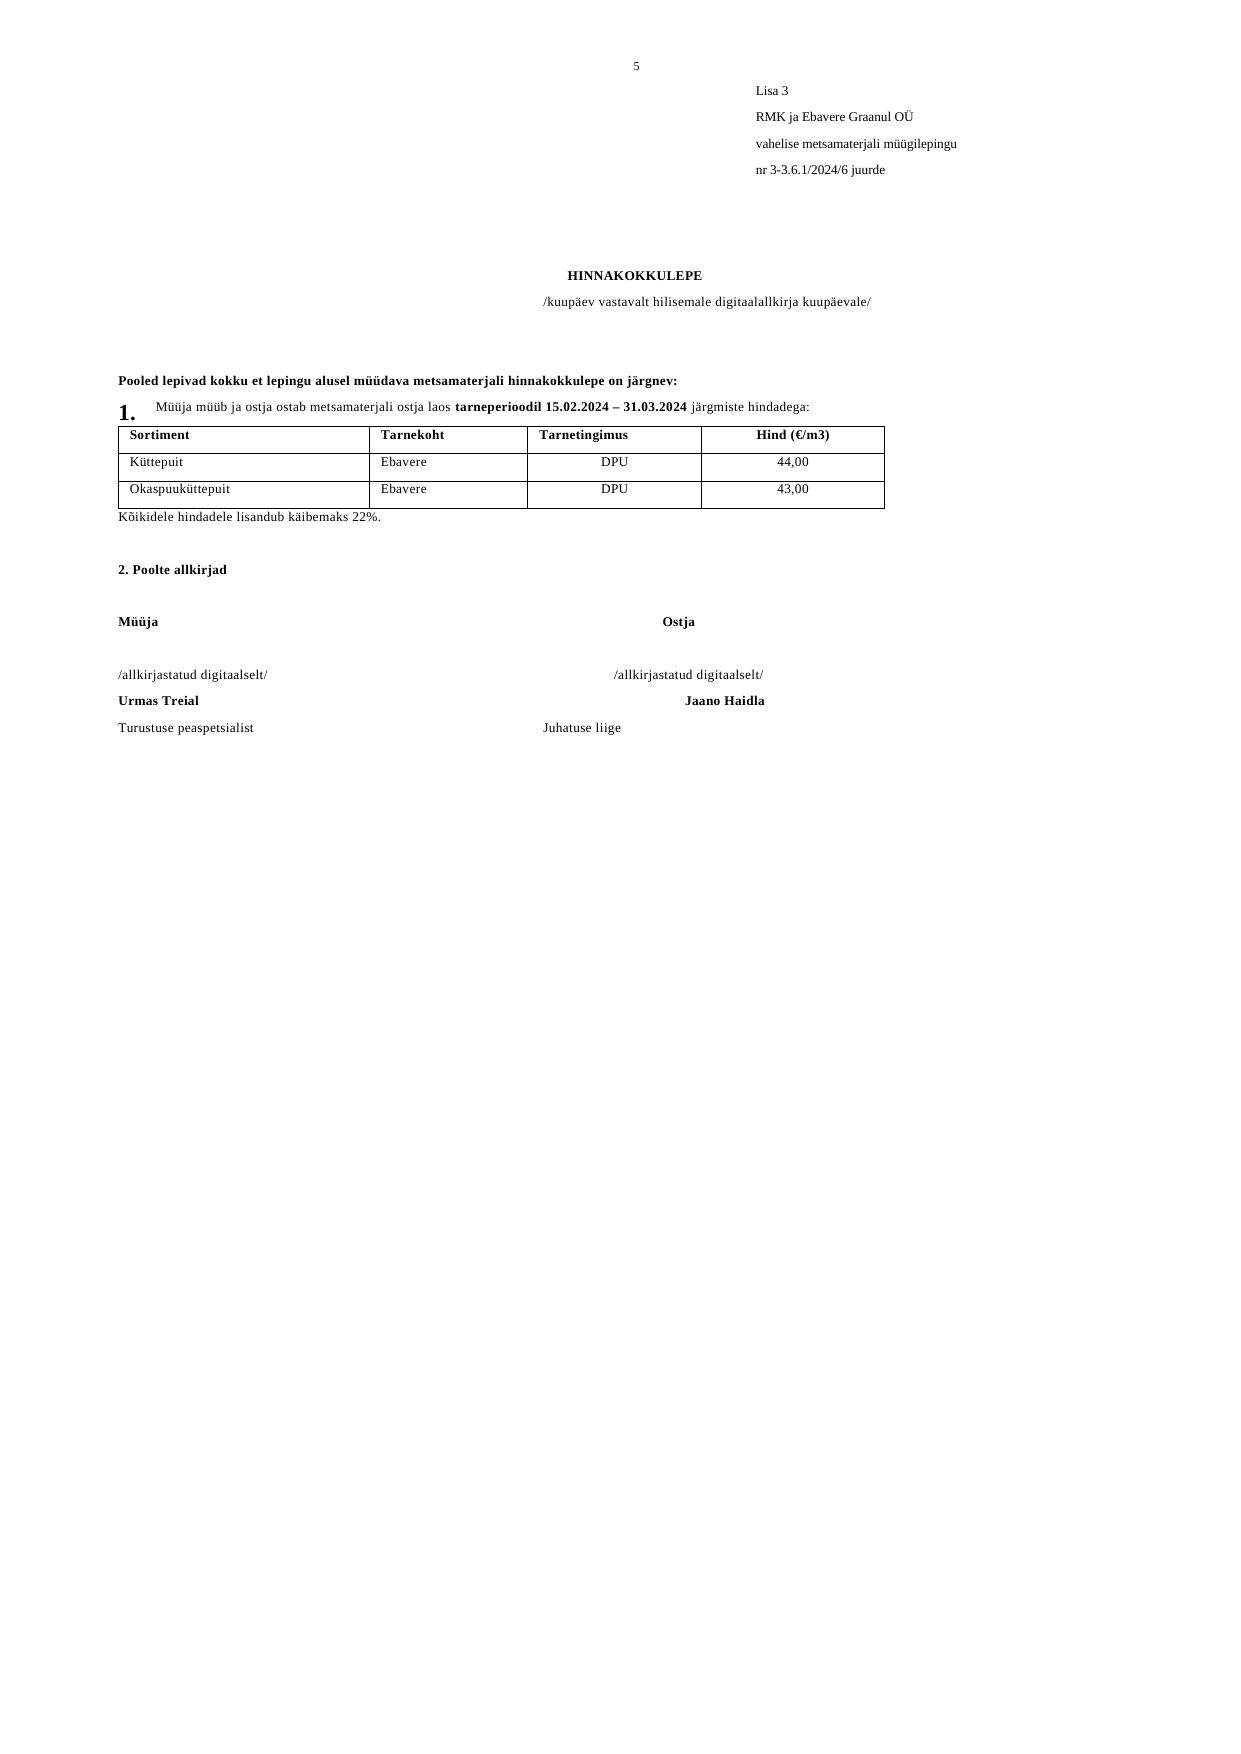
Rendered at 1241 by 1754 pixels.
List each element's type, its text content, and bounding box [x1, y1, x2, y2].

table_cell Ebavere [370, 454, 527, 481]
table_cell 43,00 [702, 482, 884, 508]
text Müüja Ostja [118, 614, 1152, 641]
text vahelise metsamaterjali müügilepingu [685, 136, 1152, 162]
text Urmas Treial Jaano Haidla [118, 693, 1152, 720]
text /kuupäev vastavalt hilisemale digitaalallkirja kuupäevale/ [118, 294, 1152, 320]
table_cell Küttepuit [119, 454, 369, 481]
table_cell Okaspuuküttepuit [119, 482, 369, 508]
text Turustuse peaspetsialist Juhatuse liige [118, 720, 1152, 746]
table_header Tarnekoht [370, 427, 527, 453]
text /allkirjastatud digitaalselt/ /allkirjastatud digitaalselt/ [118, 667, 1152, 693]
text Lisa 3 [685, 83, 1152, 109]
text Pooled lepivad kokku et lepingu alusel müüdava metsamaterjali hinnakokkulepe on järgnev: [118, 373, 1152, 399]
table_header Tarnetingimus [528, 427, 701, 453]
text 2. Poolte allkirjad [118, 562, 1152, 588]
text RMK ja Ebavere Graanul OÜ [685, 109, 1152, 136]
table_cell 44,00 [702, 454, 884, 481]
text Kõikidele hindadele lisandub käibemaks 22%. [118, 509, 1152, 535]
table_header Sortiment [119, 427, 369, 453]
table_cell DPU [528, 454, 701, 481]
subtitle HINNAKOKKULEPE [118, 268, 1152, 294]
text nr 3-3.6.1/2024/6 juurde [685, 162, 1152, 188]
table_cell Ebavere [370, 482, 527, 508]
table_header Hind (€/m3) [702, 427, 884, 453]
table_cell DPU [528, 482, 701, 508]
list Müüja müüb ja ostja ostab metsamaterjali ostja laos tarneperioodil 15.02.2024 – 31.03.2024 järgmiste hindadega: [118, 399, 1152, 426]
